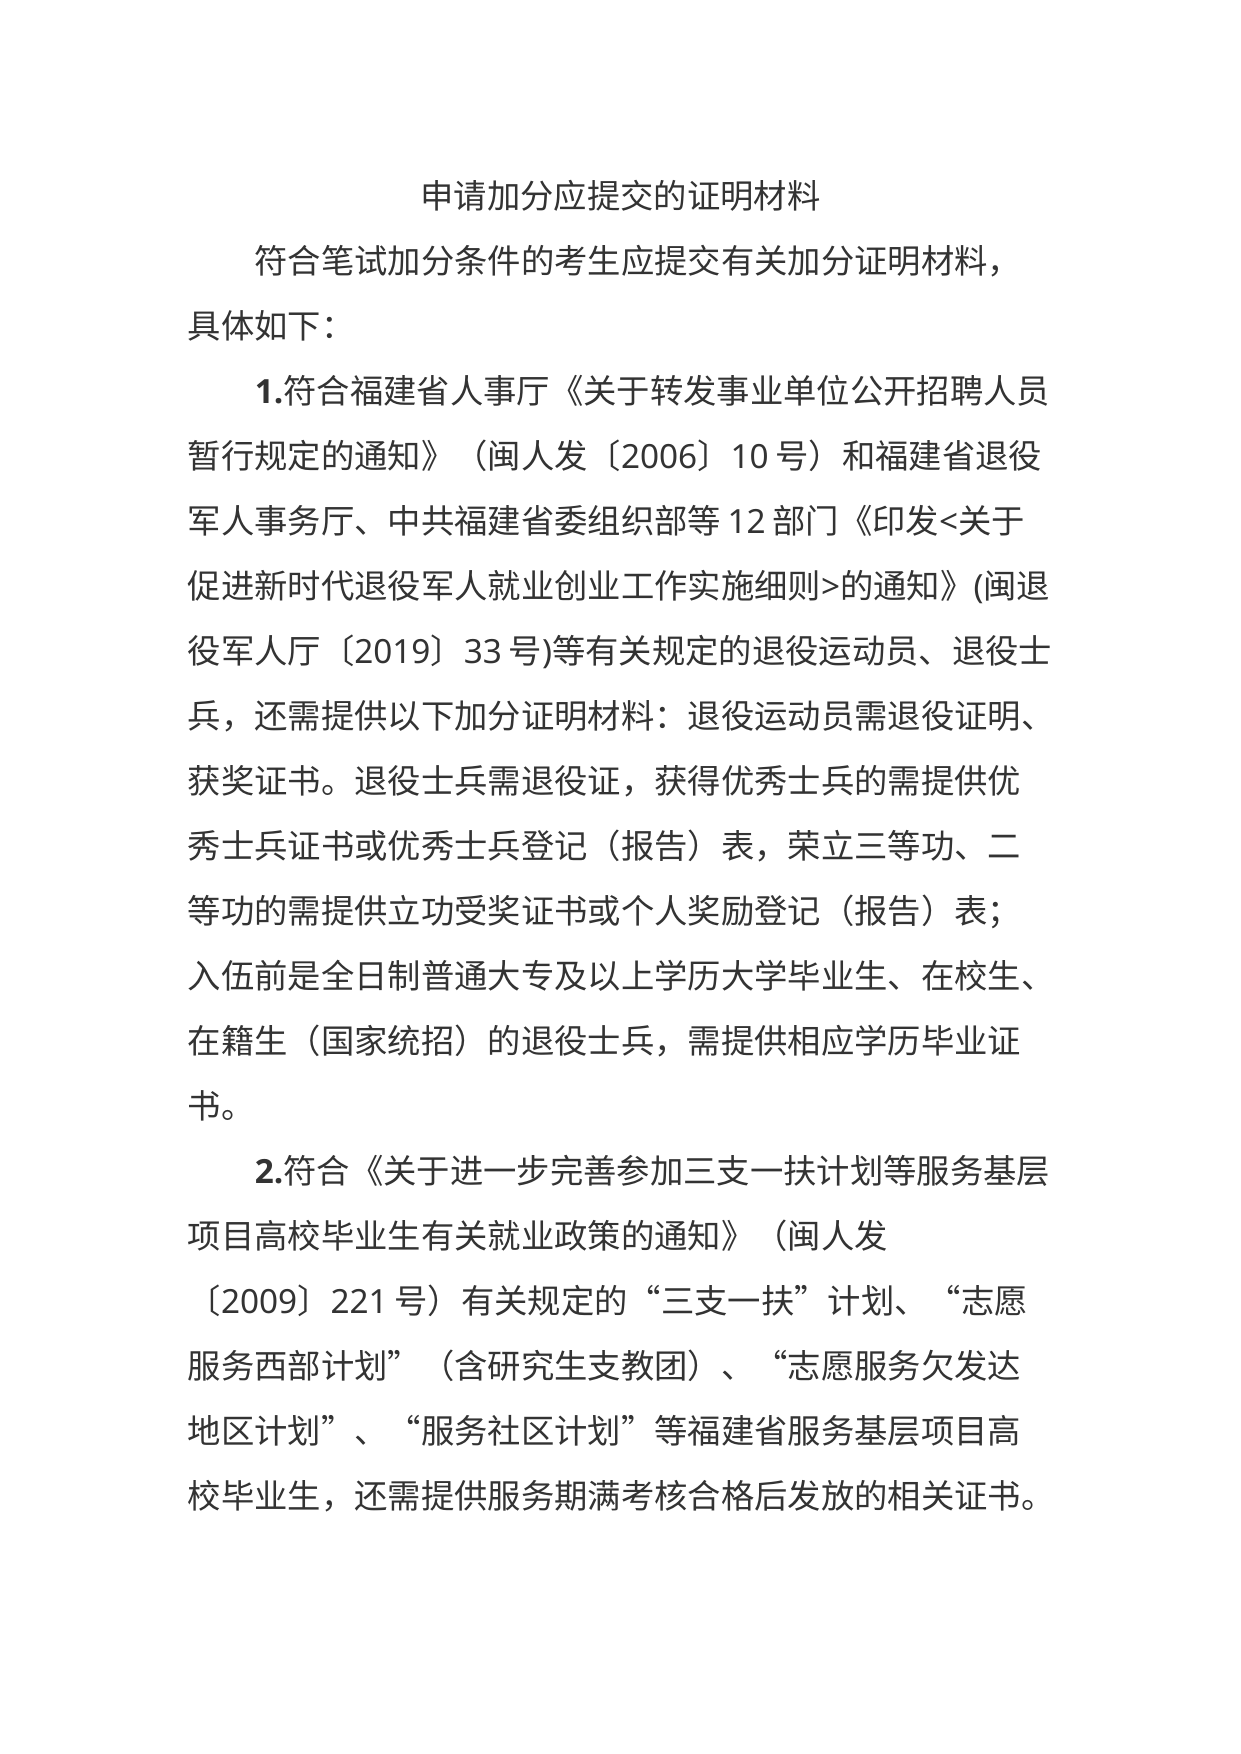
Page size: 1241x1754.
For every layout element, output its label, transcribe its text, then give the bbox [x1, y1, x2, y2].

text 2.符合《关于进一步完善参加三支一扶计划等服务基层项目高校毕业生有关就业政策的通知》（闽人发〔2009〕221号）有关规定的“三支一扶”计划、“志愿服务西部计划”（含研究生支教团）、“志愿服务欠发达地区计划”、“服务社区计划”等福建省服务基层项目高校毕业生，还需提供服务期满考核合格后发放的相关证书。 [187, 1137, 1053, 1527]
text 1.符合福建省人事厅《关于转发事业单位公开招聘人员暂行规定的通知》（闽人发〔2006〕10号）和福建省退役军人事务厅、中共福建省委组织部等12部门《印发<关于促进新时代退役军人就业创业工作实施细则>的通知》(闽退役军人厅〔2019〕33号)等有关规定的退役运动员、退役士兵，还需提供以下加分证明材料：退役运动员需退役证明、获奖证书。退役士兵需退役证，获得优秀士兵的需提供优秀士兵证书或优秀士兵登记（报告）表，荣立三等功、二等功的需提供立功受奖证书或个人奖励登记（报告）表；入伍前是全日制普通大专及以上学历大学毕业生、在校生、在籍生（国家统招）的退役士兵，需提供相应学历毕业证书。 [187, 357, 1053, 1137]
text 申请加分应提交的证明材料 [187, 162, 1053, 227]
text 符合笔试加分条件的考生应提交有关加分证明材料，具体如下： [187, 227, 1053, 357]
